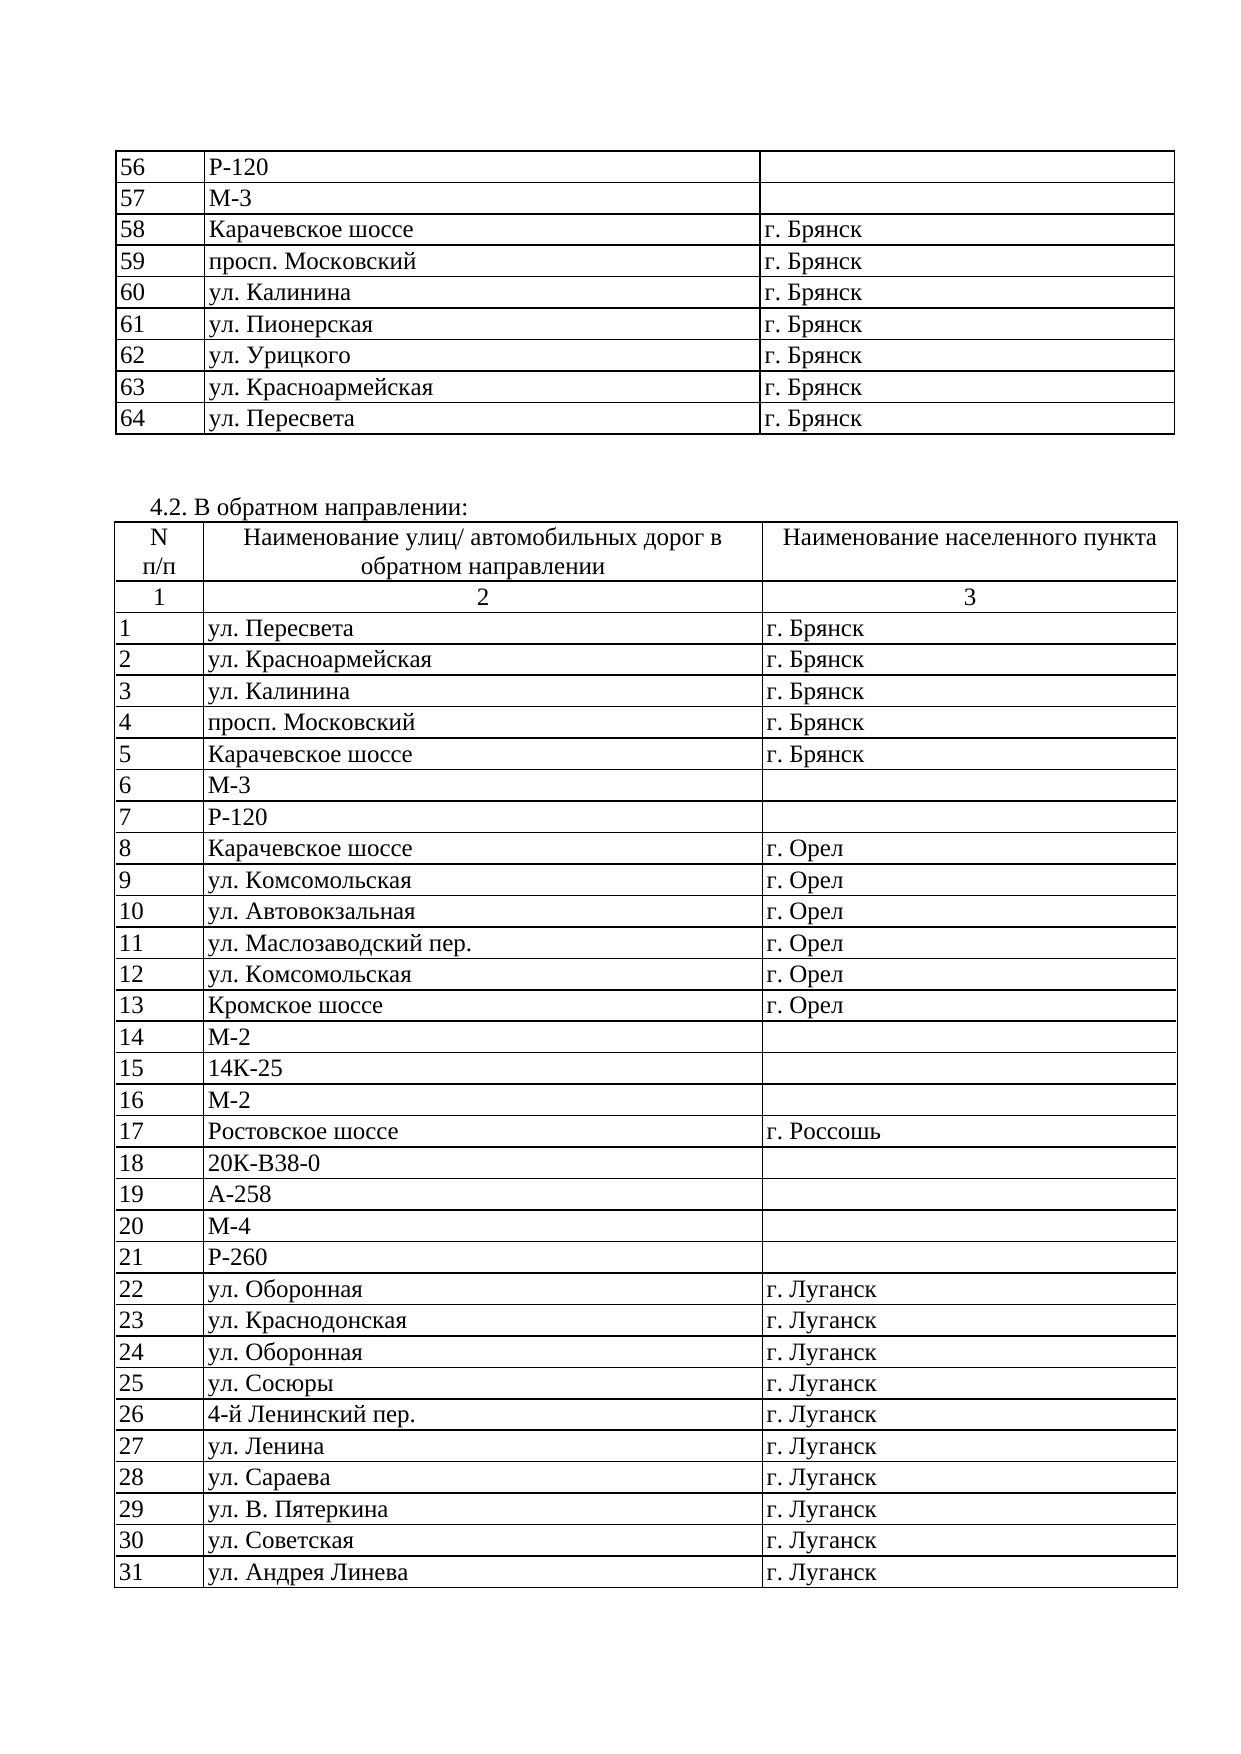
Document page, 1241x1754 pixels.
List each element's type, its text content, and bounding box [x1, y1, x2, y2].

table_cell г. Орел [763, 863, 1177, 894]
table_cell 8 [115, 833, 203, 863]
table_cell 16 [115, 1084, 203, 1115]
table_cell Р-120 [205, 152, 759, 181]
table_cell 4-й Ленинский пер. [204, 1400, 762, 1429]
table_cell г. Орел [763, 926, 1177, 957]
table_cell ул. Калинина [205, 277, 759, 307]
text 4.2. В обратном направлении: [150, 492, 1090, 521]
table_cell г. Луганск [763, 1335, 1177, 1366]
table_cell М-2 [204, 1085, 762, 1115]
table_cell ул. Оборонная [204, 1274, 762, 1303]
table_cell 64 [117, 403, 204, 433]
table_cell 5 [115, 738, 203, 769]
table_cell ул. Красноармейская [204, 645, 762, 674]
table_cell г. Луганск [763, 1398, 1177, 1429]
table_cell 31 [115, 1556, 203, 1587]
table_cell 6 [115, 770, 203, 800]
table_cell 7 [115, 801, 203, 832]
table_cell 30 [115, 1525, 203, 1555]
table_header Наименование населенного пункта [763, 523, 1177, 580]
table_cell г. Брянск [761, 403, 1174, 433]
table_cell [763, 1083, 1177, 1115]
table_cell г. Орел [763, 958, 1177, 989]
table_cell 10 [115, 896, 203, 926]
table_cell 60 [117, 277, 204, 307]
table_cell ул. Урицкого [205, 340, 759, 370]
table_cell ул. Маслозаводский пер. [204, 928, 762, 957]
table_cell 15 [115, 1053, 203, 1083]
table_cell ул. Калинина [204, 676, 762, 706]
table_cell Р-260 [204, 1242, 762, 1272]
table_cell просп. Московский [205, 246, 759, 276]
table_cell ул. Красноармейская [205, 372, 759, 402]
table_cell ул. В. Пятеркина [204, 1494, 762, 1524]
table_cell [763, 800, 1177, 832]
table_cell 28 [115, 1462, 203, 1492]
table_cell Р-120 [204, 802, 762, 832]
table_cell просп. Московский [204, 707, 762, 737]
table_header Наименование улиц/ автомобильных дорог в обратном направлении [204, 523, 762, 580]
table_cell 24 [115, 1336, 203, 1366]
table_cell 22 [115, 1273, 203, 1303]
table_cell 12 [115, 959, 203, 989]
table_cell ул. Краснодонская [204, 1305, 762, 1335]
table_cell г. Луганск [763, 1555, 1177, 1587]
table_cell ул. Пионерская [205, 309, 759, 339]
table_cell 61 [117, 309, 204, 339]
table_header N п/п [115, 523, 203, 580]
table_cell ул. Андрея Линева [204, 1557, 762, 1587]
table_cell 27 [115, 1430, 203, 1461]
table_cell 2 [115, 644, 203, 674]
table_cell ул. Комсомольская [204, 865, 762, 894]
table_cell [763, 1209, 1177, 1241]
table_cell г. Луганск [763, 1524, 1177, 1555]
table_cell 21 [115, 1242, 203, 1272]
table_cell г. Орел [763, 989, 1177, 1020]
table_cell г. Луганск [763, 1461, 1177, 1492]
table_cell [763, 1020, 1177, 1052]
table_cell 18 [115, 1147, 203, 1178]
table_cell г. Брянск [761, 215, 1174, 244]
table_cell г. Брянск [763, 706, 1177, 737]
table_cell г. Брянск [761, 277, 1174, 307]
table_cell ул. Советская [204, 1525, 762, 1555]
table_cell г. Брянск [763, 611, 1177, 643]
table_cell г. Брянск [763, 643, 1177, 674]
table_cell г. Луганск [763, 1272, 1177, 1303]
table_cell ул. Пересвета [204, 613, 762, 643]
table_cell Кромское шоссе [204, 991, 762, 1020]
table_cell ул. Комсомольская [204, 959, 762, 989]
table_cell Ростовское шоссе [204, 1116, 762, 1146]
table_cell 19 [115, 1179, 203, 1209]
table_cell 29 [115, 1493, 203, 1524]
table_cell 2 [204, 582, 762, 611]
table_cell г. Орел [763, 895, 1177, 926]
table_cell ул. Ленина [204, 1431, 762, 1461]
table_cell М-2 [204, 1022, 762, 1052]
table_cell г. Россошь [763, 1115, 1177, 1146]
table_cell 20К-В38-0 [204, 1148, 762, 1178]
table_cell 17 [115, 1116, 203, 1146]
table_cell 20 [115, 1210, 203, 1241]
table_cell 11 [115, 927, 203, 957]
table_cell М-4 [204, 1211, 762, 1241]
table_cell 25 [115, 1368, 203, 1398]
table_cell [763, 1052, 1177, 1083]
table_cell г. Брянск [763, 674, 1177, 706]
table_cell 26 [115, 1399, 203, 1429]
table_cell [761, 183, 1174, 213]
table_cell 1 [115, 581, 203, 611]
table_cell ул. Пересвета [205, 403, 759, 433]
table_cell г. Брянск [761, 246, 1174, 276]
table_cell г. Брянск [761, 372, 1174, 402]
table_cell 1 [115, 613, 203, 643]
table_cell ул. Оборонная [204, 1337, 762, 1366]
table_cell 59 [117, 246, 204, 276]
table_cell 14К-25 [204, 1053, 762, 1083]
table_cell г. Орел [763, 832, 1177, 863]
table_cell ул. Автовокзальная [204, 896, 762, 926]
table_cell ул. Сосюры [204, 1368, 762, 1398]
table_cell М-3 [205, 183, 759, 213]
table_cell г. Луганск [763, 1366, 1177, 1398]
table_cell г. Брянск [761, 309, 1174, 339]
table_cell 4 [115, 707, 203, 737]
table_cell 3 [763, 580, 1177, 611]
table_cell Карачевское шоссе [204, 739, 762, 769]
table_cell А-258 [204, 1179, 762, 1209]
table_cell [761, 152, 1174, 181]
table_cell 58 [117, 215, 204, 244]
table_cell [763, 769, 1177, 800]
table_cell г. Брянск [761, 340, 1174, 370]
table_cell г. Луганск [763, 1304, 1177, 1335]
table_cell [763, 1241, 1177, 1272]
table_cell г. Брянск [763, 737, 1177, 769]
table_cell 3 [115, 675, 203, 706]
table_cell ул. Сараева [204, 1462, 762, 1492]
table_cell 14 [115, 1021, 203, 1052]
table_cell Карачевское шоссе [204, 833, 762, 863]
table_cell 63 [117, 372, 204, 402]
table_cell Карачевское шоссе [205, 215, 759, 244]
table_cell г. Луганск [763, 1429, 1177, 1461]
table_cell 23 [115, 1305, 203, 1335]
table_cell 57 [117, 183, 204, 213]
table_cell [763, 1146, 1177, 1178]
table_cell [763, 1178, 1177, 1209]
table_cell 13 [115, 990, 203, 1020]
table_cell 56 [117, 152, 204, 181]
table_cell г. Луганск [763, 1492, 1177, 1524]
table_cell М-3 [204, 770, 762, 800]
table_cell 62 [117, 340, 204, 370]
table_cell 9 [115, 864, 203, 894]
